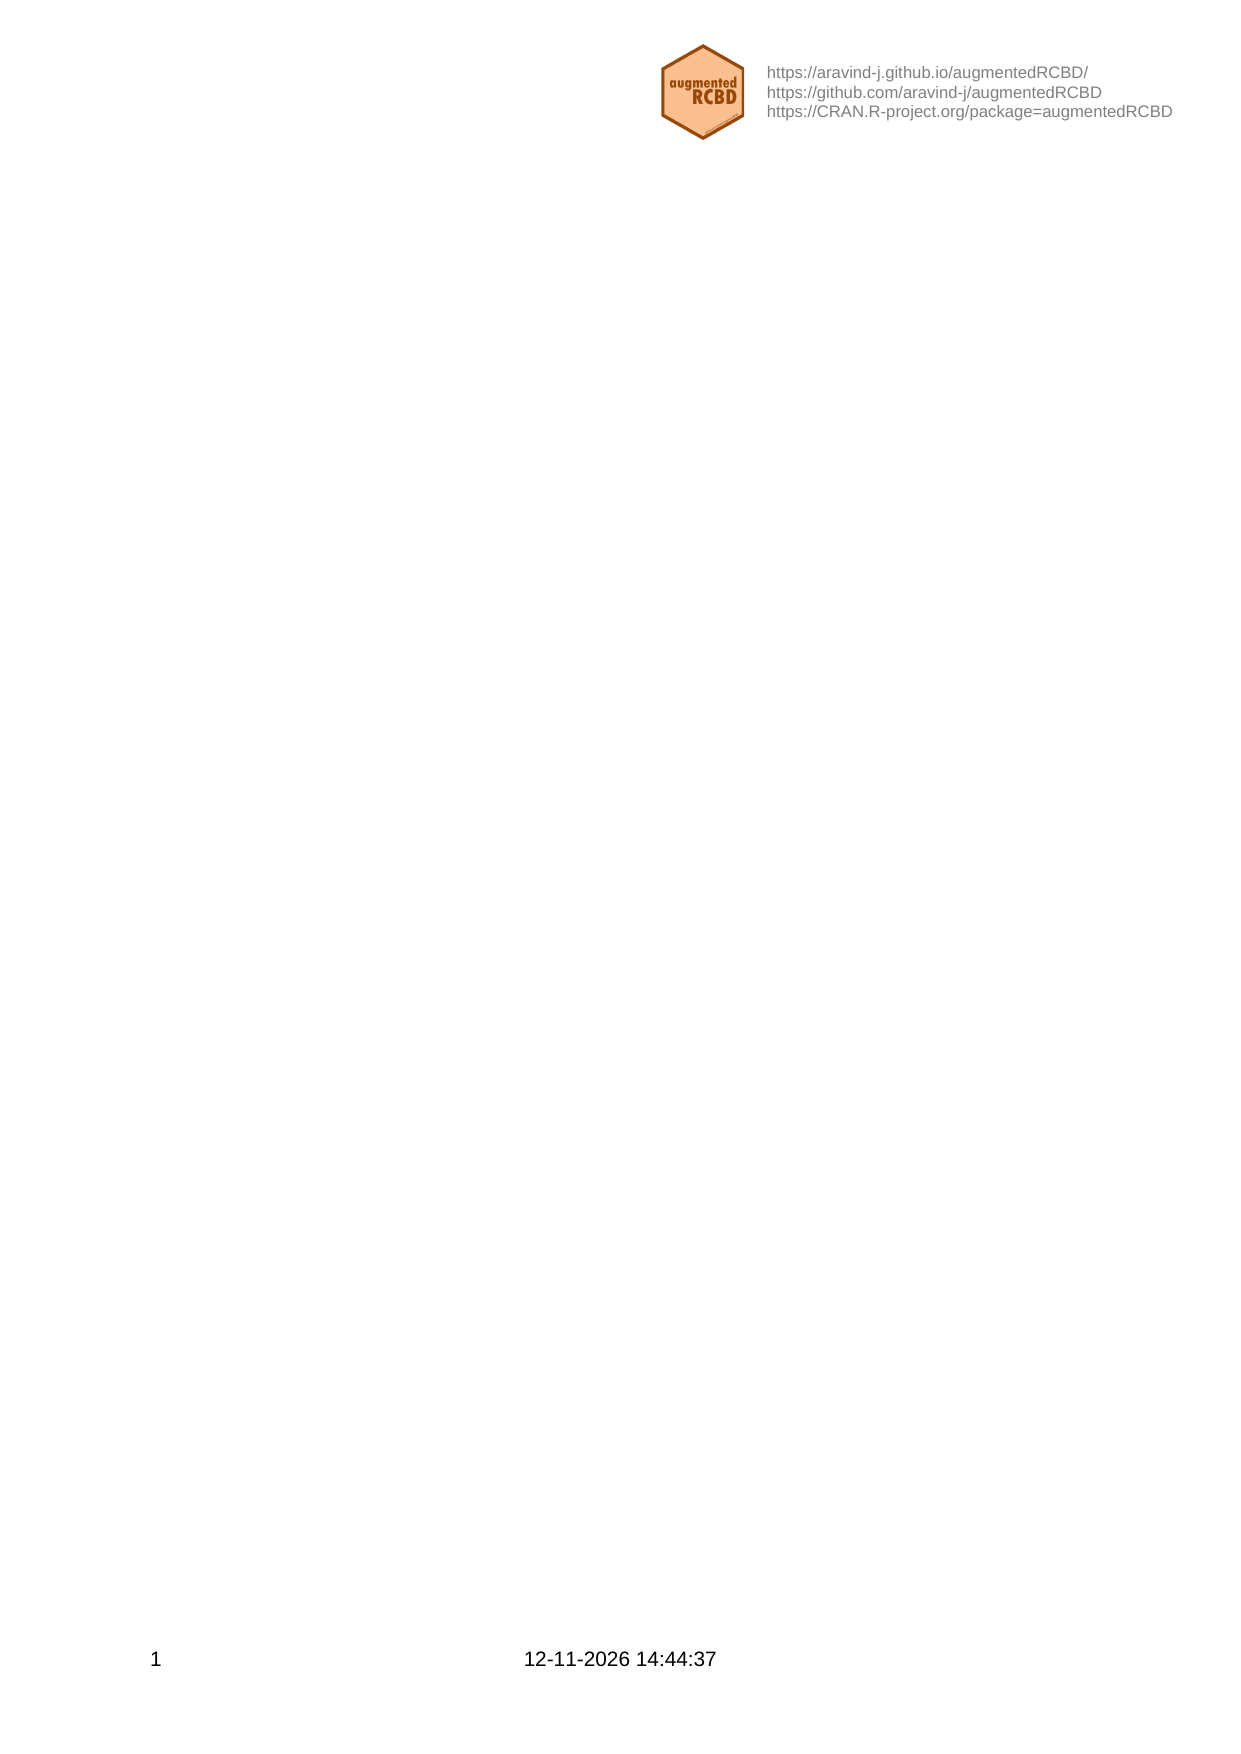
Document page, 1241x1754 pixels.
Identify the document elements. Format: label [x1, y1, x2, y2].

picture [661, 44, 745, 140]
